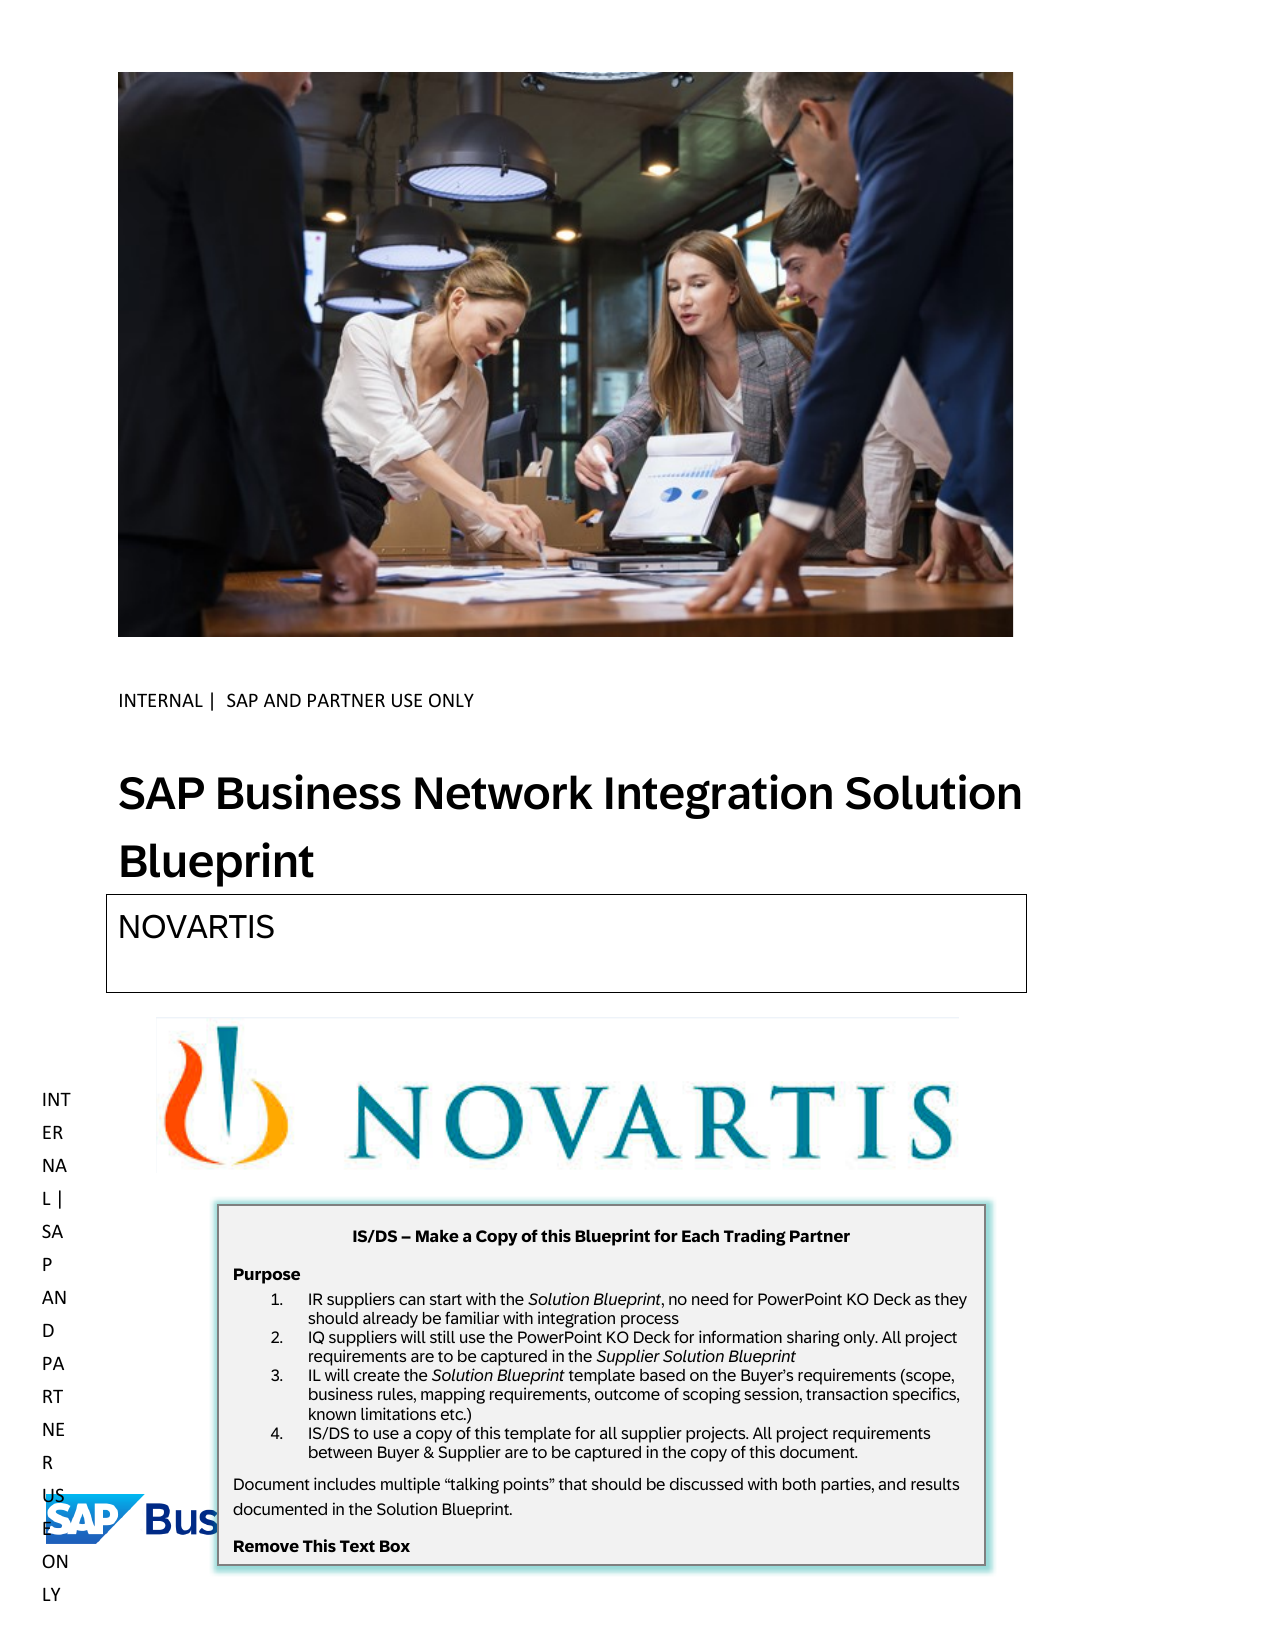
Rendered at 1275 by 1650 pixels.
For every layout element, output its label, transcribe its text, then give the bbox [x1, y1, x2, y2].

picture [156, 1017, 959, 1173]
title SAP Business Network Integration Solution Blueprint [118, 766, 1157, 888]
picture [46, 1453, 1072, 1574]
picture [46, 1556, 52, 1567]
picture [118, 72, 1014, 637]
table_header NOVARTIS [107, 895, 1026, 992]
text INTERNAL | SAP AND PARTNER USE ONLY [118, 688, 1157, 713]
